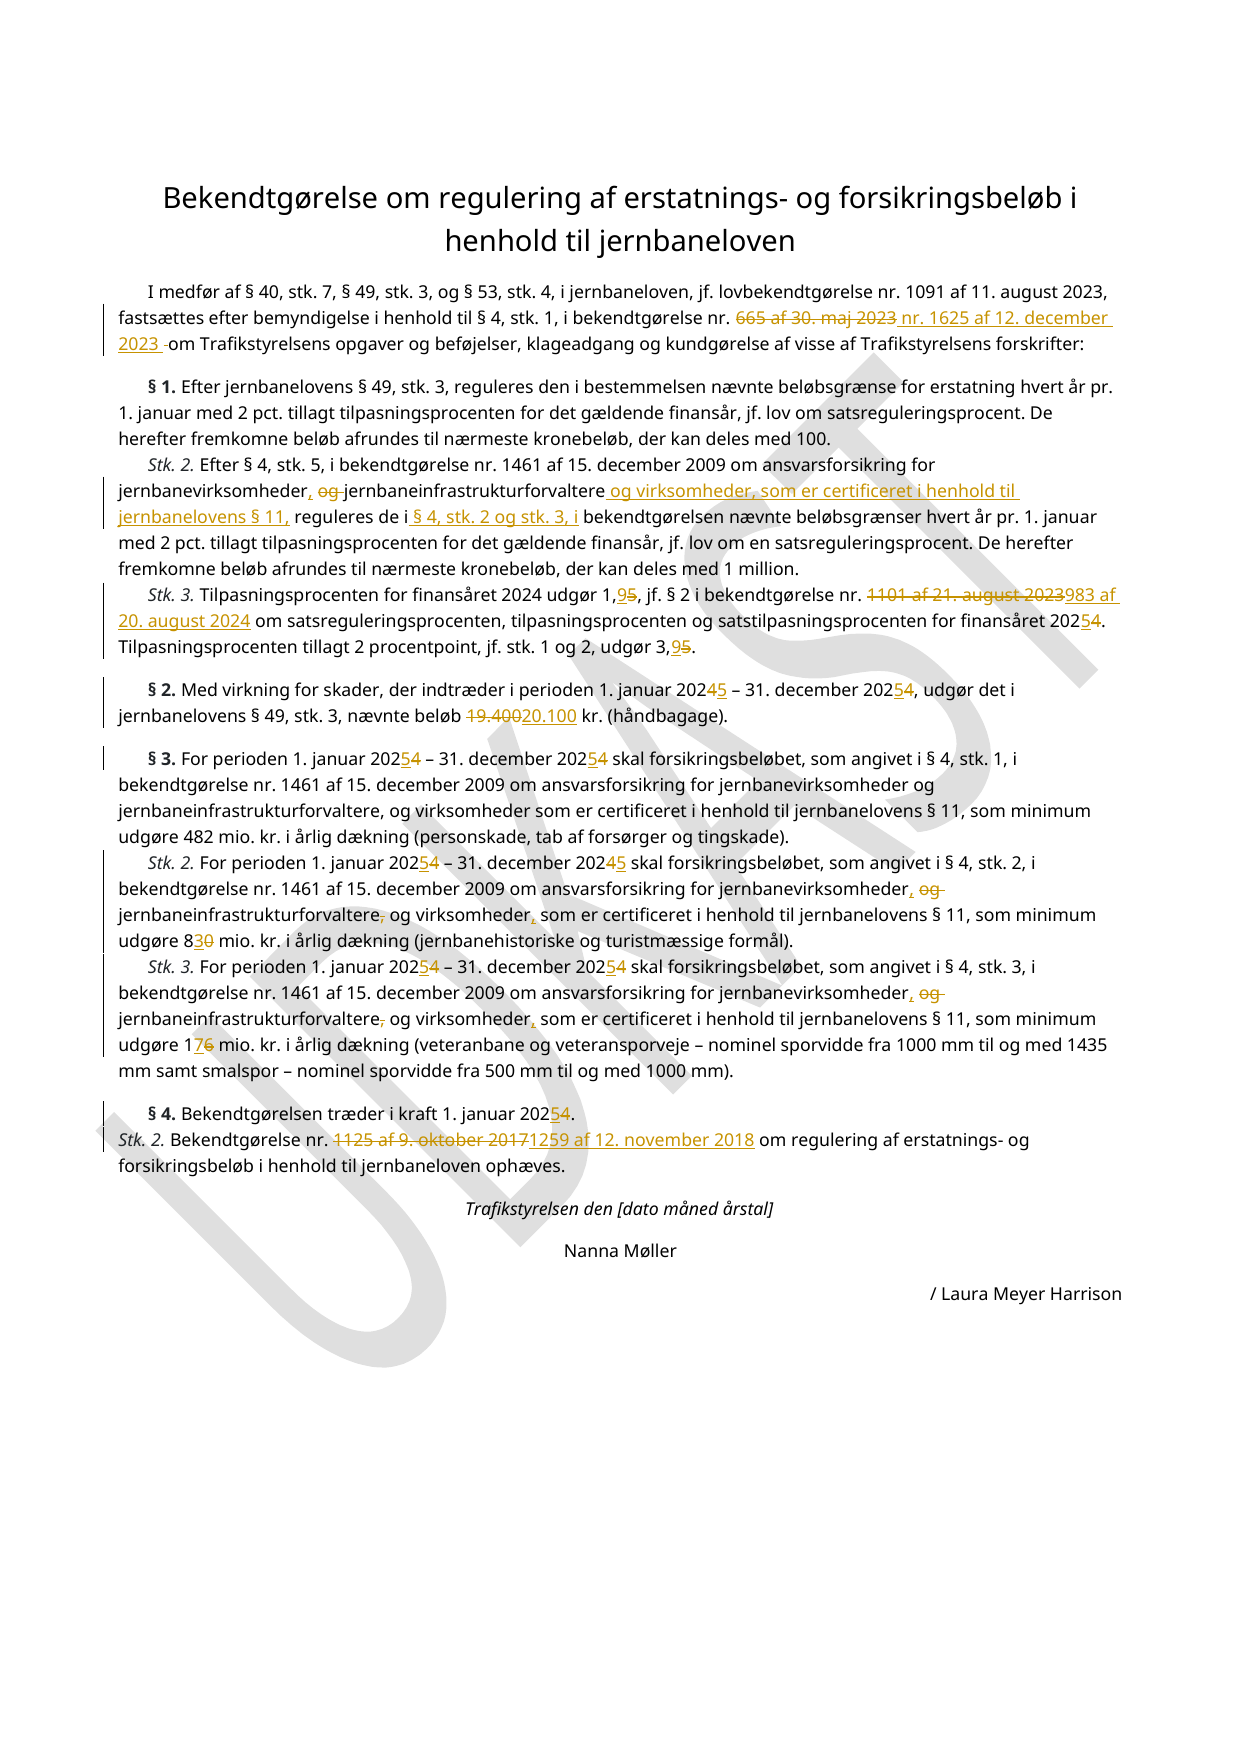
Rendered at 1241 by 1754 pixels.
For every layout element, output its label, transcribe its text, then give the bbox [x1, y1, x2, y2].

text Nanna Møller [118, 1239, 1122, 1263]
text § 4. Bekendtgørelsen træder i kraft 1. januar 202. [118, 1101, 1122, 1126]
text Stk. 2. Bekendtgørelse nr. om regulering af erstatnings- og forsikringsbeløb i henhold til jernbaneloven ophæves. [118, 1127, 1122, 1178]
text / Laura Meyer Harrison [118, 1282, 1122, 1306]
text I medfør af § 40, stk. 7, § 49, stk. 3, og § 53, stk. 4, i jernbaneloven, jf. lovbekendtgørelse nr. 1091 af 11. august 2023, fastsættes efter bemyndigelse i henhold til § 4, stk. 1, i bekendtgørelse nr. om Trafikstyrelsens opgaver og beføjelser, klageadgang og kundgørelse af visse af Trafikstyrelsens forskrifter: [118, 279, 1122, 356]
text Stk. 2. Efter § 4, stk. 5, i bekendtgørelse nr. 1461 af 15. december 2009 om ansvarsforsikring for jernbanevirksomheder jernbaneinfrastrukturforvaltere reguleres de i bekendtgørelsen nævnte beløbsgrænser hvert år pr. 1. januar med 2 pct. tillagt tilpasningsprocenten for det gældende finansår, jf. lov om en satsreguleringsprocent. De herefter fremkomne beløb afrundes til nærmeste kronebeløb, der kan deles med 1 million. [118, 452, 1122, 581]
text Stk. 2. For perioden 1. januar 202 – 31. december 202 skal forsikringsbeløbet, som angivet i § 4, stk. 2, i bekendtgørelse nr. 1461 af 15. december 2009 om ansvarsforsikring for jernbanevirksomheder jernbaneinfrastrukturforvaltere og virksomheder som er certificeret i henhold til jernbanelovens § 11, som minimum udgøre 8 mio. kr. i årlig dækning (jernbanehistoriske og turistmæssige formål). [118, 850, 1122, 953]
text § 3. For perioden 1. januar 202 – 31. december 202 skal forsikringsbeløbet, som angivet i § 4, stk. 1, i bekendtgørelse nr. 1461 af 15. december 2009 om ansvarsforsikring for jernbanevirksomheder og jernbaneinfrastrukturforvaltere, og virksomheder som er certificeret i henhold til jernbanelovens § 11, som minimum udgøre 482 mio. kr. i årlig dækning (personskade, tab af forsørger og tingskade). [118, 746, 1122, 848]
text § 2. Med virkning for skader, der indtræder i perioden 1. januar 202 – 31. december 202, udgør det i jernbanelovens § 49, stk. 3, nævnte beløb kr. (håndbagage). [118, 677, 1122, 728]
text Stk. 3. Tilpasningsprocenten for finansåret 2024 udgør 1,, jf. § 2 i bekendtgørelse nr. om satsreguleringsprocenten, tilpasningsprocenten og satstilpasningsprocenten for finansåret 202. Tilpasningsprocenten tillagt 2 procentpoint, jf. stk. 1 og 2, udgør 3,. [118, 583, 1122, 659]
text § 1. Efter jernbanelovens § 49, stk. 3, reguleres den i bestemmelsen nævnte beløbsgrænse for erstatning hvert år pr. 1. januar med 2 pct. tillagt tilpasningsprocenten for det gældende finansår, jf. lov om satsreguleringsprocent. De herefter fremkomne beløb afrundes til nærmeste kronebeløb, der kan deles med 100. [118, 374, 1122, 451]
text Trafikstyrelsen den [dato måned årstal] [118, 1196, 1122, 1220]
text Bekendtgørelse om regulering af erstatnings- og forsikringsbeløb i henhold til jernbaneloven [118, 177, 1122, 260]
text Stk. 3. For perioden 1. januar 202 – 31. december 202 skal forsikringsbeløbet, som angivet i § 4, stk. 3, i bekendtgørelse nr. 1461 af 15. december 2009 om ansvarsforsikring for jernbanevirksomheder jernbaneinfrastrukturforvaltere og virksomheder som er certificeret i henhold til jernbanelovens § 11, som minimum udgøre 1 mio. kr. i årlig dækning (veteranbane og veteransporveje – nominel sporvidde fra 1000 mm til og med 1435 mm samt smalspor – nominel sporvidde fra 500 mm til og med 1000 mm). [118, 954, 1122, 1083]
